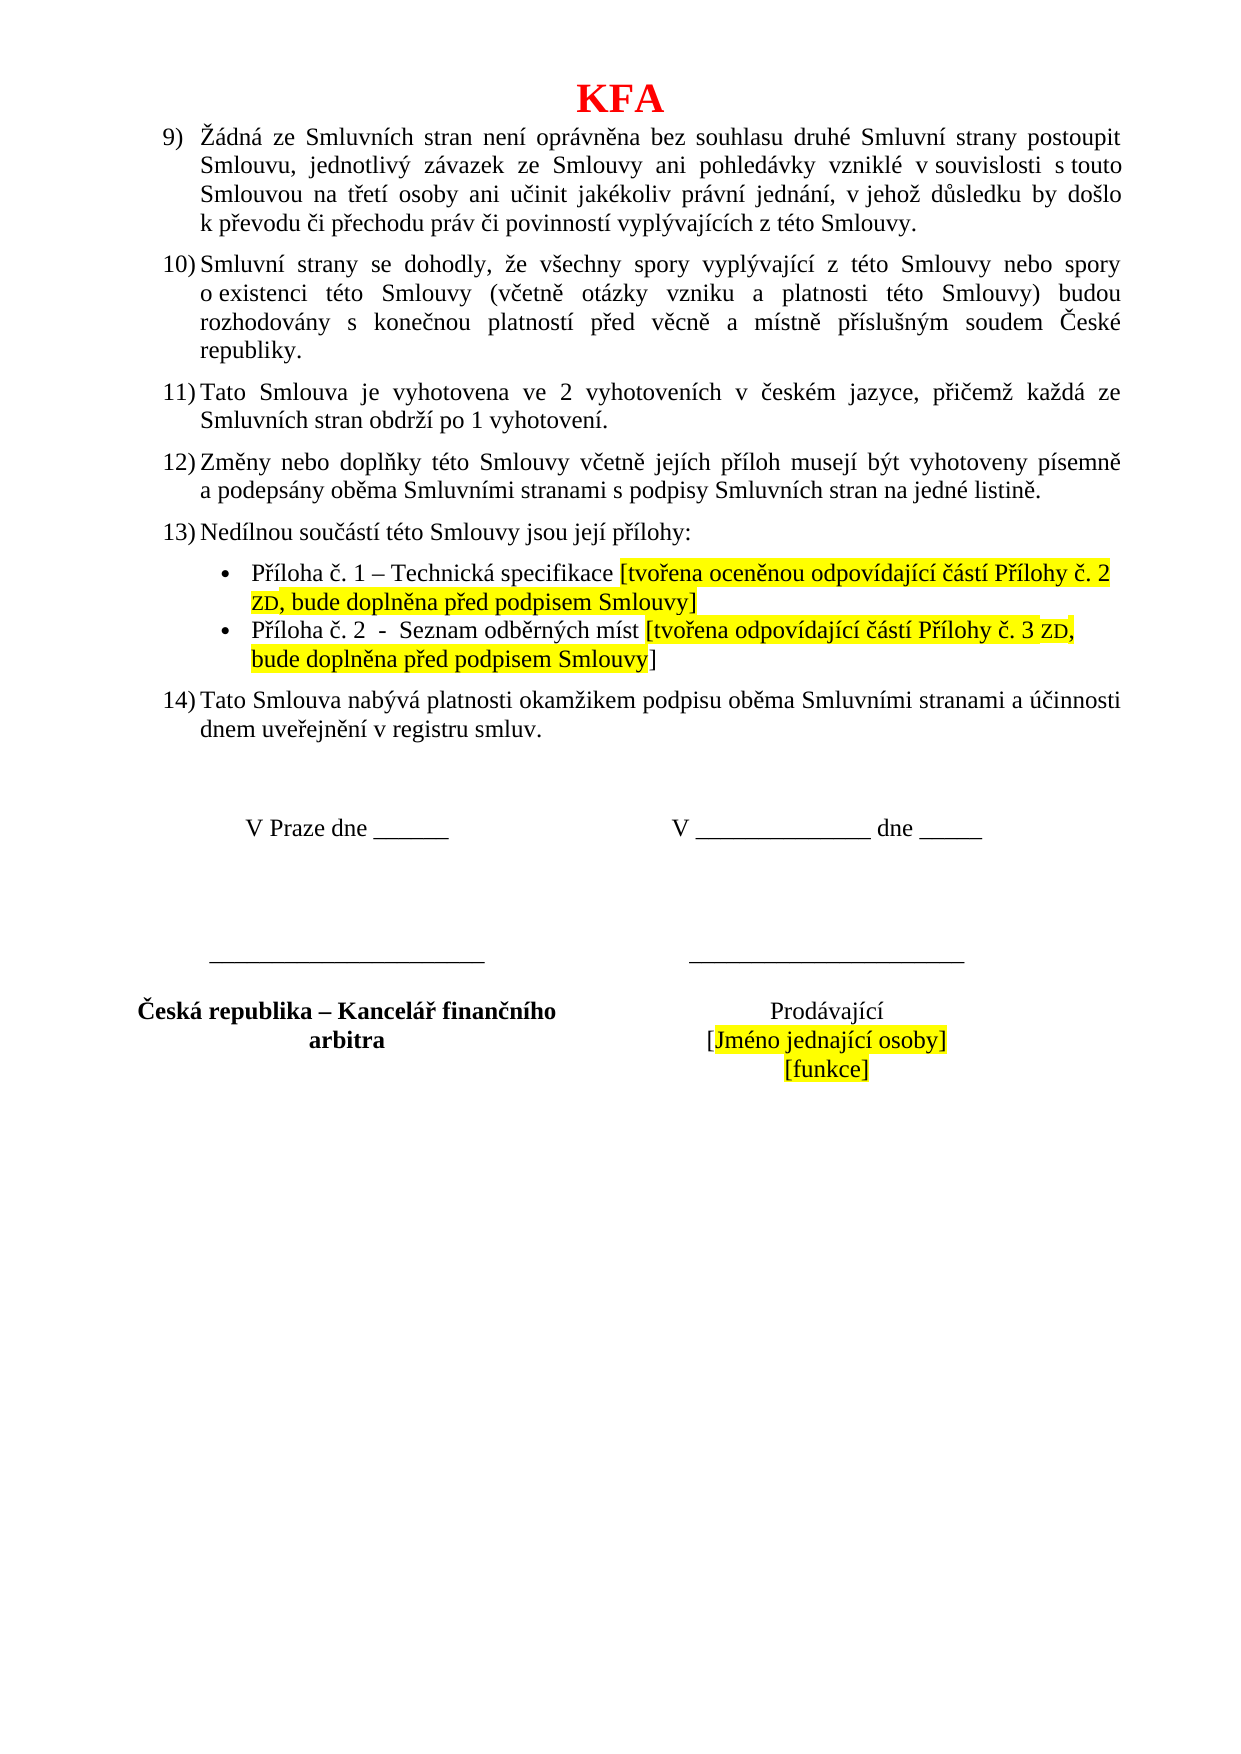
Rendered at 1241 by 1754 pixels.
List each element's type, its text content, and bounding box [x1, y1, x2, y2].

list Příloha č. 1 – Technická specifikace [tvořena oceněnou odpovídající částí Přílohy č. 2 ZD, bude doplněna před podpisem Smlouvy] [697, 558, 1122, 615]
subtitle Změny nebo doplňky této Smlouvy včetně jejích příloh musejí být vyhotoveny písemně a podepsány oběma Smluvními stranami s podpisy Smluvních stran na jedné listině. [162, 447, 1122, 504]
list Příloha č. 2 - Seznam odběrných míst [tvořena odpovídající částí Přílohy č. 3 ZD, bude doplněna před podpisem Smlouvy] [648, 615, 1122, 673]
table_cell ______________________ [587, 937, 1066, 996]
subtitle Tato Smlouva nabývá platnosti okamžikem podpisu oběma Smluvními stranami a účinnosti dnem uveřejnění v registru smluv. [162, 685, 1122, 743]
table_cell Česká republika – Kancelář finančního arbitra [107, 996, 587, 1111]
subtitle Nedílnou součástí této Smlouvy jsou její přílohy: [162, 517, 1122, 545]
table_cell ______________________ [107, 937, 587, 996]
subtitle Tato Smlouva je vyhotovena ve 2 vyhotoveních v českém jazyce, přičemž každá ze Smluvních stran obdrží po 1 vyhotovení. [162, 377, 1122, 434]
subtitle Smluvní strany se dohodly, že všechny spory vyplývající z této Smlouvy nebo spory o existenci této Smlouvy (včetně otázky vzniku a platnosti této Smlouvy) budou rozhodovány s konečnou platností před věcně a místně příslušným soudem České republiky. [162, 249, 1122, 364]
table_header V Praze dne ______ [107, 813, 587, 937]
list Příloha č. 2 - Seznam odběrných míst [tvořena odpovídající částí Přílohy č. 3 ZD, bude doplněna před podpisem Smlouvy] [222, 615, 645, 673]
list Příloha č. 1 – Technická specifikace [tvořena oceněnou odpovídající částí Přílohy č. 2 ZD, bude doplněna před podpisem Smlouvy] [222, 558, 620, 615]
table_header V ______________ dne _____ [587, 813, 1066, 937]
subtitle Žádná ze Smluvních stran není oprávněna bez souhlasu druhé Smluvní strany postoupit Smlouvu, jednotlivý závazek ze Smlouvy ani pohledávky vzniklé v souvislosti s touto Smlouvou na třetí osoby ani učinit jakékoliv právní jednání, v jehož důsledku by došlo k převodu či přechodu práv či povinností vyplývajících z této Smlouvy. [162, 122, 1122, 237]
table_cell Prodávající [Jméno jednající osoby] [funkce] [587, 996, 1066, 1111]
